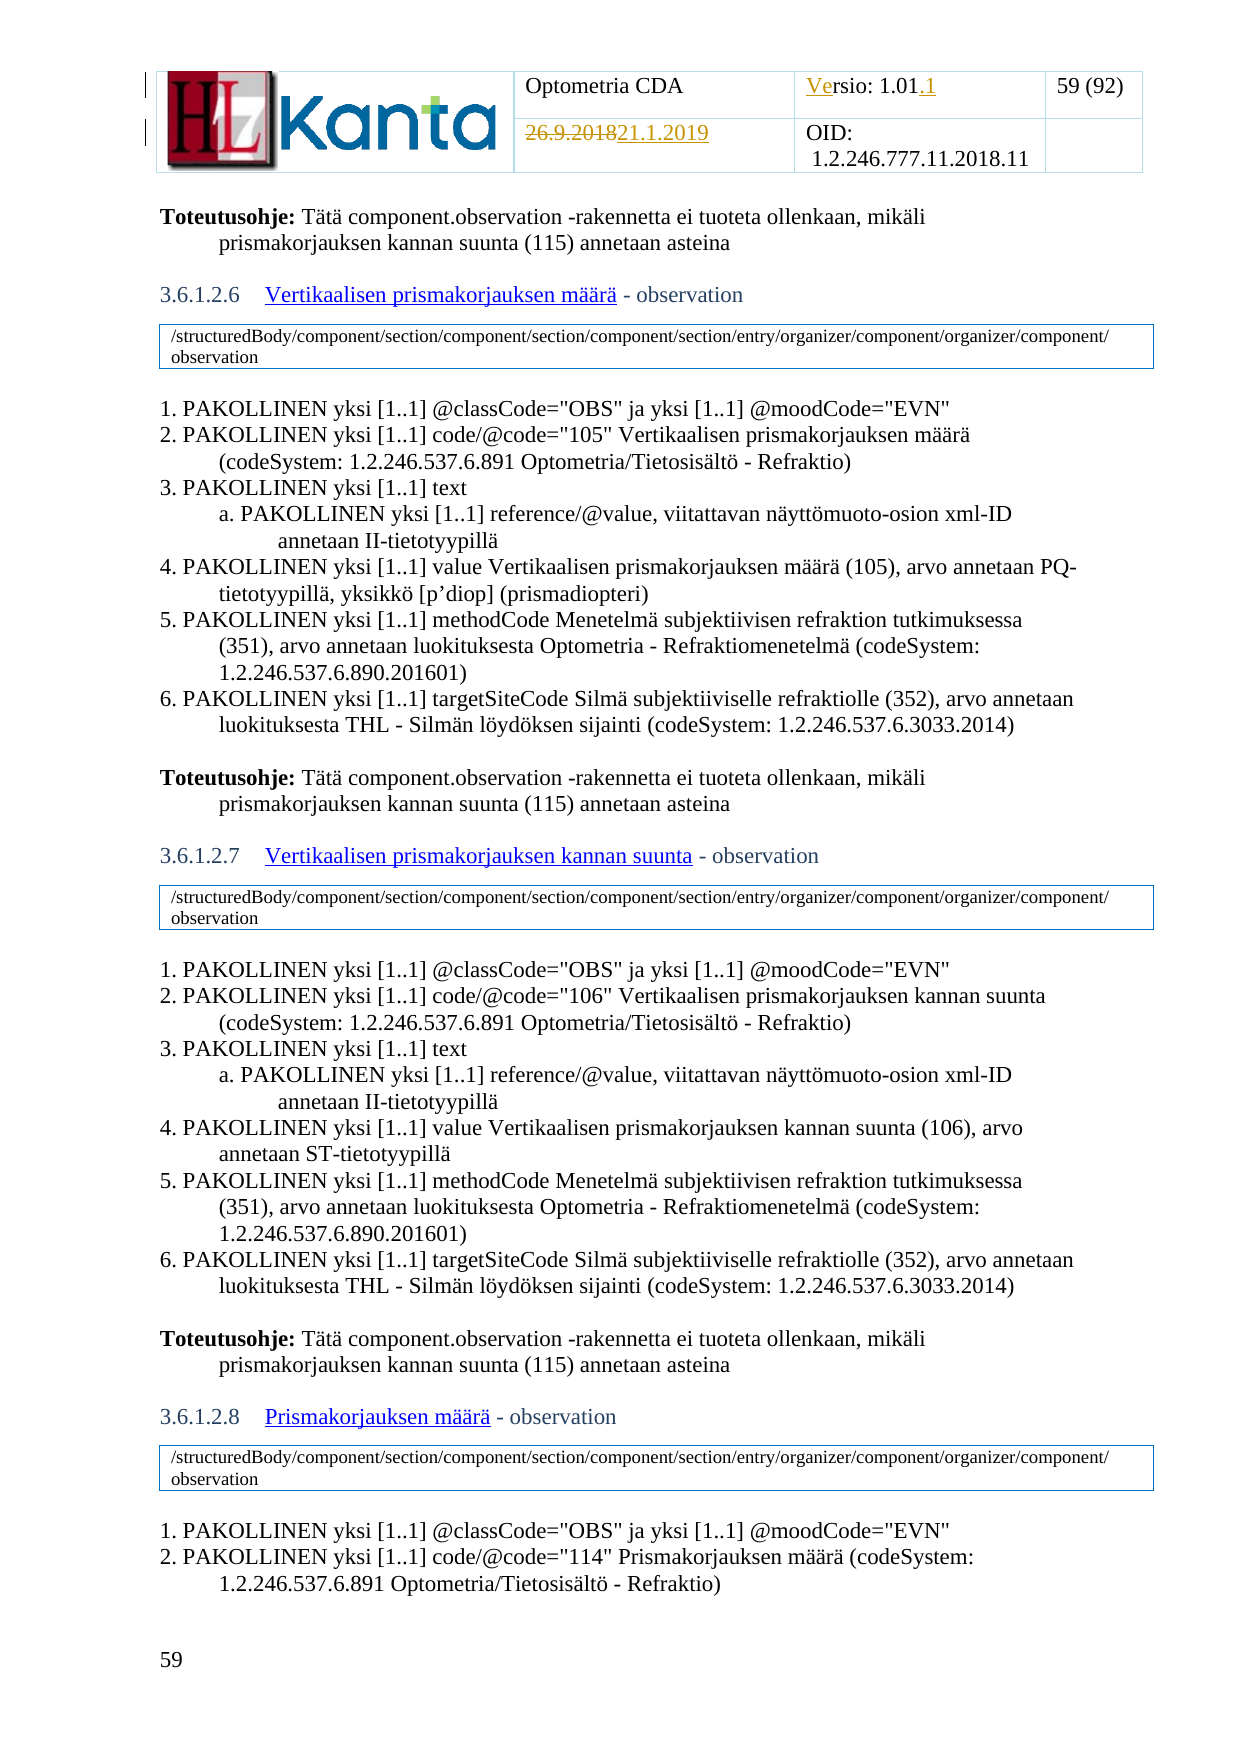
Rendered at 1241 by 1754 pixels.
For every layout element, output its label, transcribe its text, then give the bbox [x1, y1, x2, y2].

table_header /structuredBody/component/section/component/section/component/section/entry/organizer/component/organizer/component/observation [160, 886, 1153, 929]
subtitle Vertikaalisen prismakorjauksen määrä - observation [159, 281, 1081, 307]
text Toteutusohje: Tätä component.observation -rakennetta ei tuoteta ollenkaan, mikäli prismakorjauksen kannan suunta (115) annetaan asteina [159, 203, 1081, 256]
text 3. PAKOLLINEN yksi [1..1] text [159, 474, 1081, 501]
text 4. PAKOLLINEN yksi [1..1] value Vertikaalisen prismakorjauksen määrä (105), arvo annetaan PQ-tietotyypillä, yksikkö [p’diop] (prismadiopteri) [159, 553, 1081, 606]
subtitle Prismakorjauksen määrä - observation [159, 1403, 1081, 1429]
text 1. PAKOLLINEN yksi [1..1] @classCode="OBS" ja yksi [1..1] @moodCode="EVN" [159, 956, 1081, 982]
picture [167, 71, 279, 171]
text 1. PAKOLLINEN yksi [1..1] @classCode="OBS" ja yksi [1..1] @moodCode="EVN" [159, 395, 1081, 421]
text Toteutusohje: Tätä component.observation -rakennetta ei tuoteta ollenkaan, mikäli prismakorjauksen kannan suunta (115) annetaan asteina [159, 1325, 1081, 1378]
text 2. PAKOLLINEN yksi [1..1] code/@code="105" Vertikaalisen prismakorjauksen määrä (codeSystem: 1.2.246.537.6.891 Optometria/Tietosisältö - Refraktio) [159, 421, 1081, 474]
text 2. PAKOLLINEN yksi [1..1] code/@code="114" Prismakorjauksen määrä (codeSystem: 1.2.246.537.6.891 Optometria/Tietosisältö - Refraktio) [159, 1543, 1081, 1596]
text 3. PAKOLLINEN yksi [1..1] text [159, 1035, 1081, 1061]
table_header /structuredBody/component/section/component/section/component/section/entry/organizer/component/organizer/component/observation [160, 325, 1153, 368]
text 4. PAKOLLINEN yksi [1..1] value Vertikaalisen prismakorjauksen kannan suunta (106), arvo annetaan ST-tietotyypillä [159, 1114, 1081, 1167]
picture [281, 96, 496, 150]
table_header /structuredBody/component/section/component/section/component/section/entry/organizer/component/organizer/component/observation [160, 1446, 1153, 1489]
text 1. PAKOLLINEN yksi [1..1] @classCode="OBS" ja yksi [1..1] @moodCode="EVN" [159, 1517, 1081, 1543]
subtitle Vertikaalisen prismakorjauksen kannan suunta - observation [159, 842, 1081, 868]
text a. PAKOLLINEN yksi [1..1] reference/@value, viitattavan näyttömuoto-osion xml-ID annetaan II-tietotyypillä [218, 501, 1081, 553]
text Toteutusohje: Tätä component.observation -rakennetta ei tuoteta ollenkaan, mikäli prismakorjauksen kannan suunta (115) annetaan asteina [159, 764, 1081, 817]
text 2. PAKOLLINEN yksi [1..1] code/@code="106" Vertikaalisen prismakorjauksen kannan suunta (codeSystem: 1.2.246.537.6.891 Optometria/Tietosisältö - Refraktio) [159, 982, 1081, 1035]
text a. PAKOLLINEN yksi [1..1] reference/@value, viitattavan näyttömuoto-osion xml-ID annetaan II-tietotyypillä [218, 1061, 1081, 1114]
